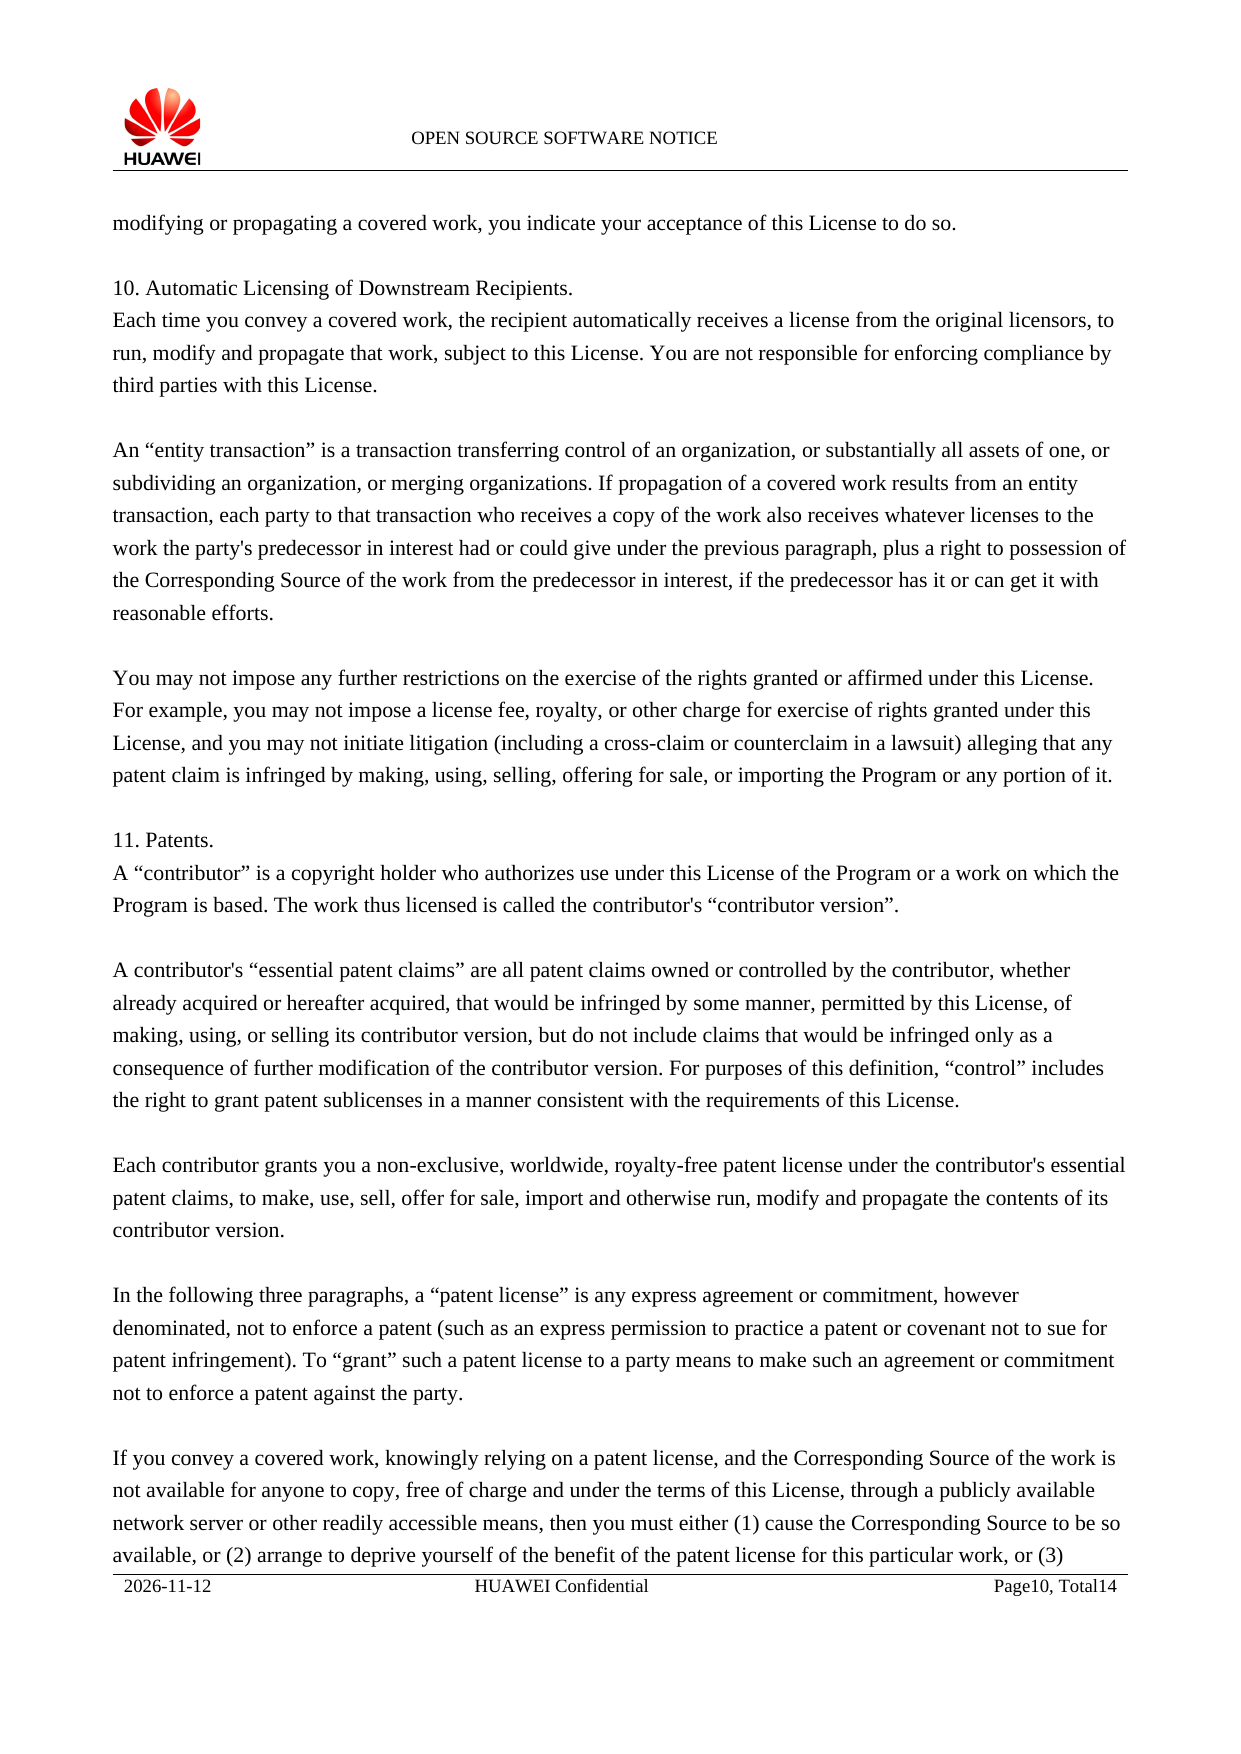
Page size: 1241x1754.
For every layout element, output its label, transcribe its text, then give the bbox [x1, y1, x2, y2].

picture [124, 88, 201, 165]
